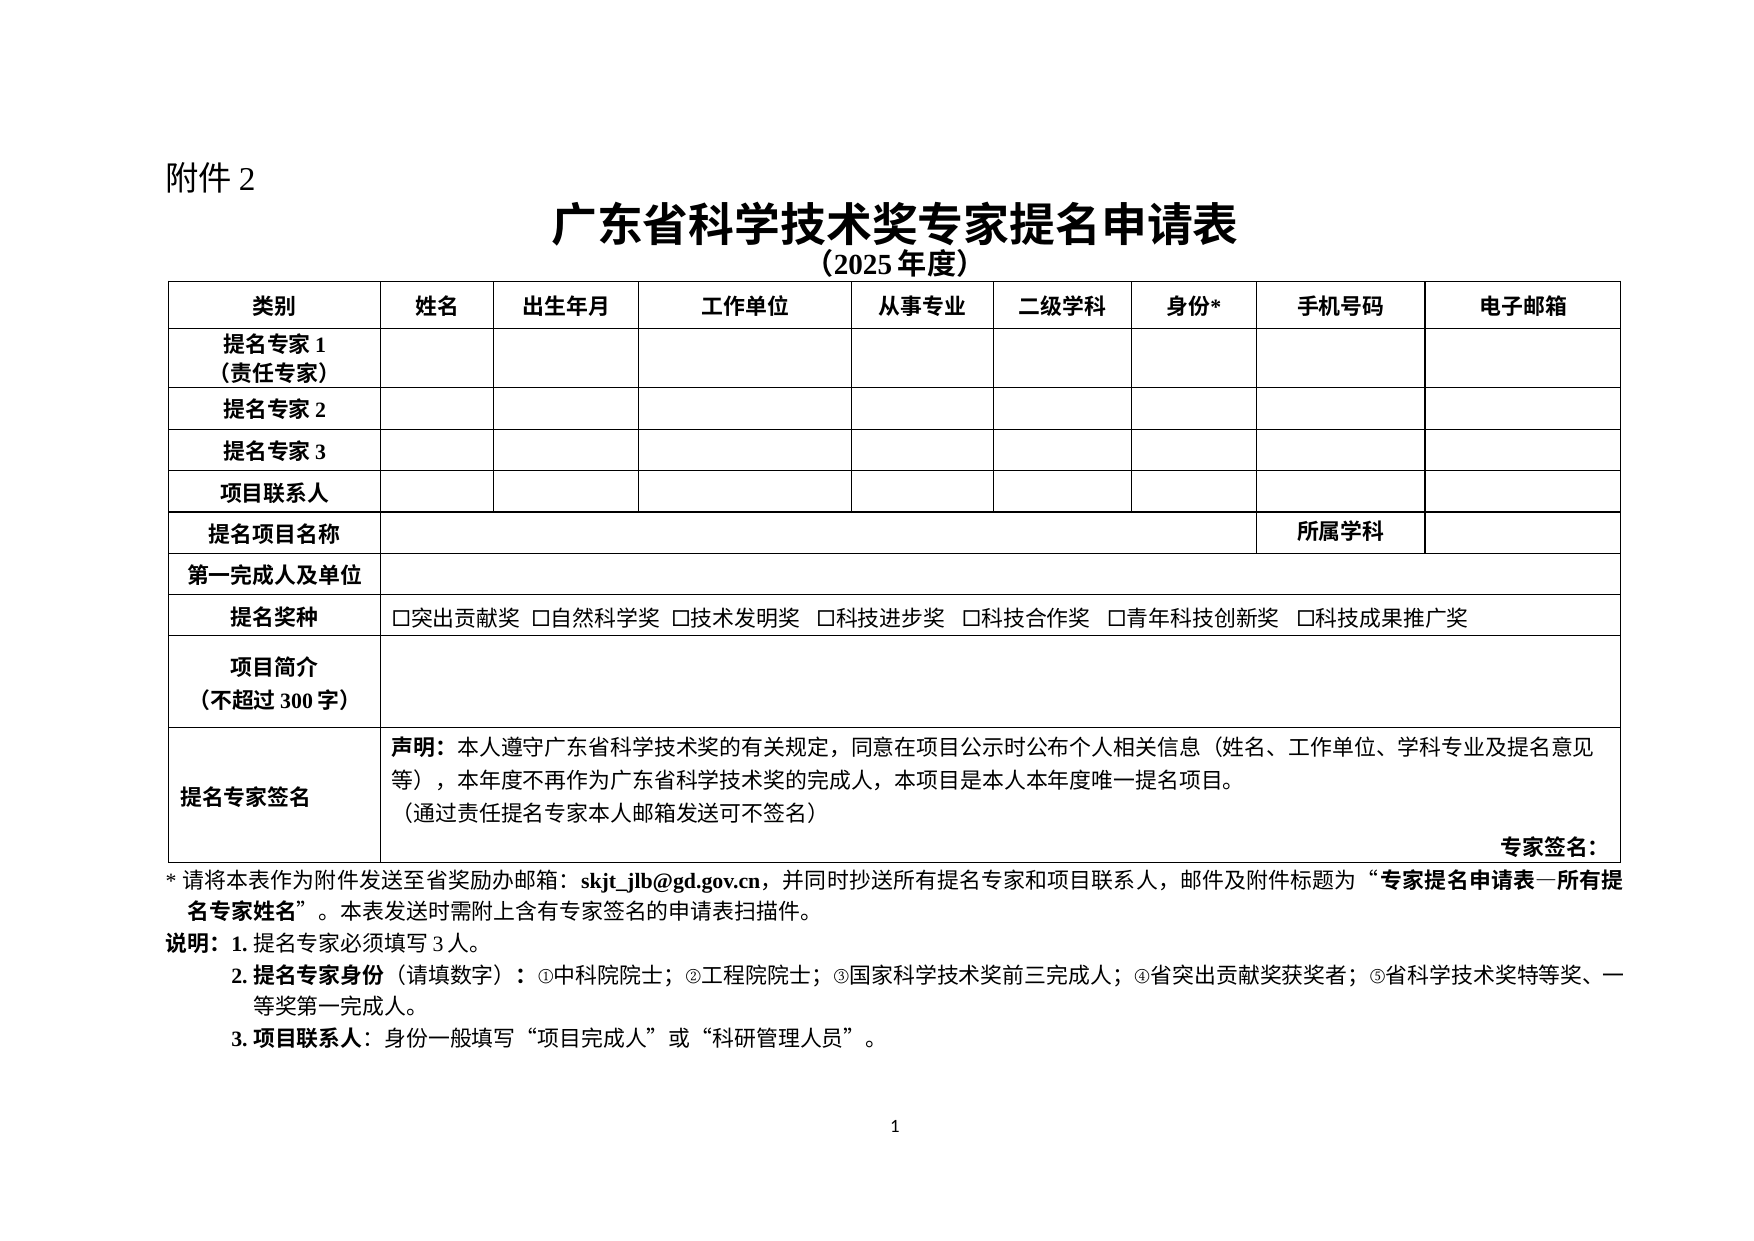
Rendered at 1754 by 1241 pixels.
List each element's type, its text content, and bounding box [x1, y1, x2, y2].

table_cell [852, 471, 993, 511]
table_cell 提名专家签名 [169, 728, 379, 862]
text 广东省科学技术奖专家提名申请表 [165, 199, 1624, 251]
table_header 从事专业 [852, 282, 993, 328]
table_cell 提名专家2 [169, 388, 379, 429]
table_cell [381, 554, 1620, 594]
table_cell £突出贡献奖 £自然科学奖 £技术发明奖 £科技进步奖 £科技合作奖 £青年科技创新奖 £科技成果推广奖 [381, 595, 1620, 635]
text 附件2 [165, 153, 1624, 199]
text 3. 项目联系人：身份一般填写“项目完成人”或“科研管理人员”。 [231, 1021, 1624, 1053]
table_cell [494, 329, 638, 387]
table_cell 所属学科 [1257, 513, 1424, 553]
table_cell [1132, 471, 1256, 511]
table_header 二级学科 [994, 282, 1131, 328]
table_cell 提名专家1 （责任专家） [169, 329, 379, 387]
table_cell [381, 513, 1256, 553]
text * 请将本表作为附件发送至省奖励办邮箱：skjt_jlb@gd.gov.cn，并同时抄送所有提名专家和项目联系人，邮件及附件标题为“专家提名申请表—所有提名专家姓名”。本表发送时需附上含有专家签名的申请表扫描件。 [165, 863, 1624, 926]
table_header 类别 [169, 282, 379, 328]
table_cell 提名奖种 [169, 595, 379, 635]
table_cell [639, 430, 851, 470]
table_cell [494, 388, 638, 429]
table_cell [994, 471, 1131, 511]
text 说明：1. 提名专家必须填写3人。 [165, 926, 1624, 958]
table_cell [852, 388, 993, 429]
table_cell [381, 388, 493, 429]
text （2025年度） [165, 251, 1624, 281]
table_header 工作单位 [639, 282, 851, 328]
table_cell [1132, 388, 1256, 429]
table_cell [1425, 430, 1620, 470]
text 2. 提名专家身份（请填数字）：①中科院院士；②工程院院士；③国家科学技术奖前三完成人；④省突出贡献奖获奖者；⑤省科学技术奖特等奖、一等奖第一完成人。 [231, 958, 1624, 1021]
table_cell [1257, 471, 1424, 511]
table_cell [1132, 430, 1256, 470]
table_cell 第一完成人及单位 [169, 554, 379, 594]
table_cell [1425, 513, 1620, 553]
table_cell [1257, 430, 1424, 470]
table_cell [381, 471, 493, 511]
table_header 出生年月 [494, 282, 638, 328]
table_cell [1425, 471, 1620, 511]
table_cell [1257, 388, 1424, 429]
table_cell 声明：本人遵守广东省科学技术奖的有关规定，同意在项目公示时公布个人相关信息（姓名、工作单位、学科专业及提名意见等），本年度不再作为广东省科学技术奖的完成人，本项目是本人本年度唯一提名项目。 （通过责任提名专家本人邮箱发送可不签名） 专家签名： [381, 728, 1620, 862]
table_cell [1425, 329, 1620, 387]
table_cell [852, 329, 993, 387]
table_cell [1257, 329, 1424, 387]
table_cell [994, 388, 1131, 429]
table_cell 项目联系人 [169, 471, 379, 511]
table_cell 提名专家3 [169, 430, 379, 470]
table_cell [381, 430, 493, 470]
table_header 身份* [1132, 282, 1256, 328]
table_cell [852, 430, 993, 470]
table_header 电子邮箱 [1425, 282, 1620, 328]
table_cell [639, 329, 851, 387]
table_cell [494, 430, 638, 470]
table_header 手机号码 [1257, 282, 1424, 328]
table_cell [639, 388, 851, 429]
table_cell [1132, 329, 1256, 387]
table_cell [381, 329, 493, 387]
table_header 姓名 [381, 282, 493, 328]
table_cell 提名项目名称 [169, 513, 379, 553]
table_cell [994, 329, 1131, 387]
table_cell [494, 471, 638, 511]
table_cell 项目简介 （不超过300字） [169, 636, 379, 727]
table_cell [994, 430, 1131, 470]
table_cell [381, 636, 1620, 727]
table_cell [639, 471, 851, 511]
table_cell [1425, 388, 1620, 429]
